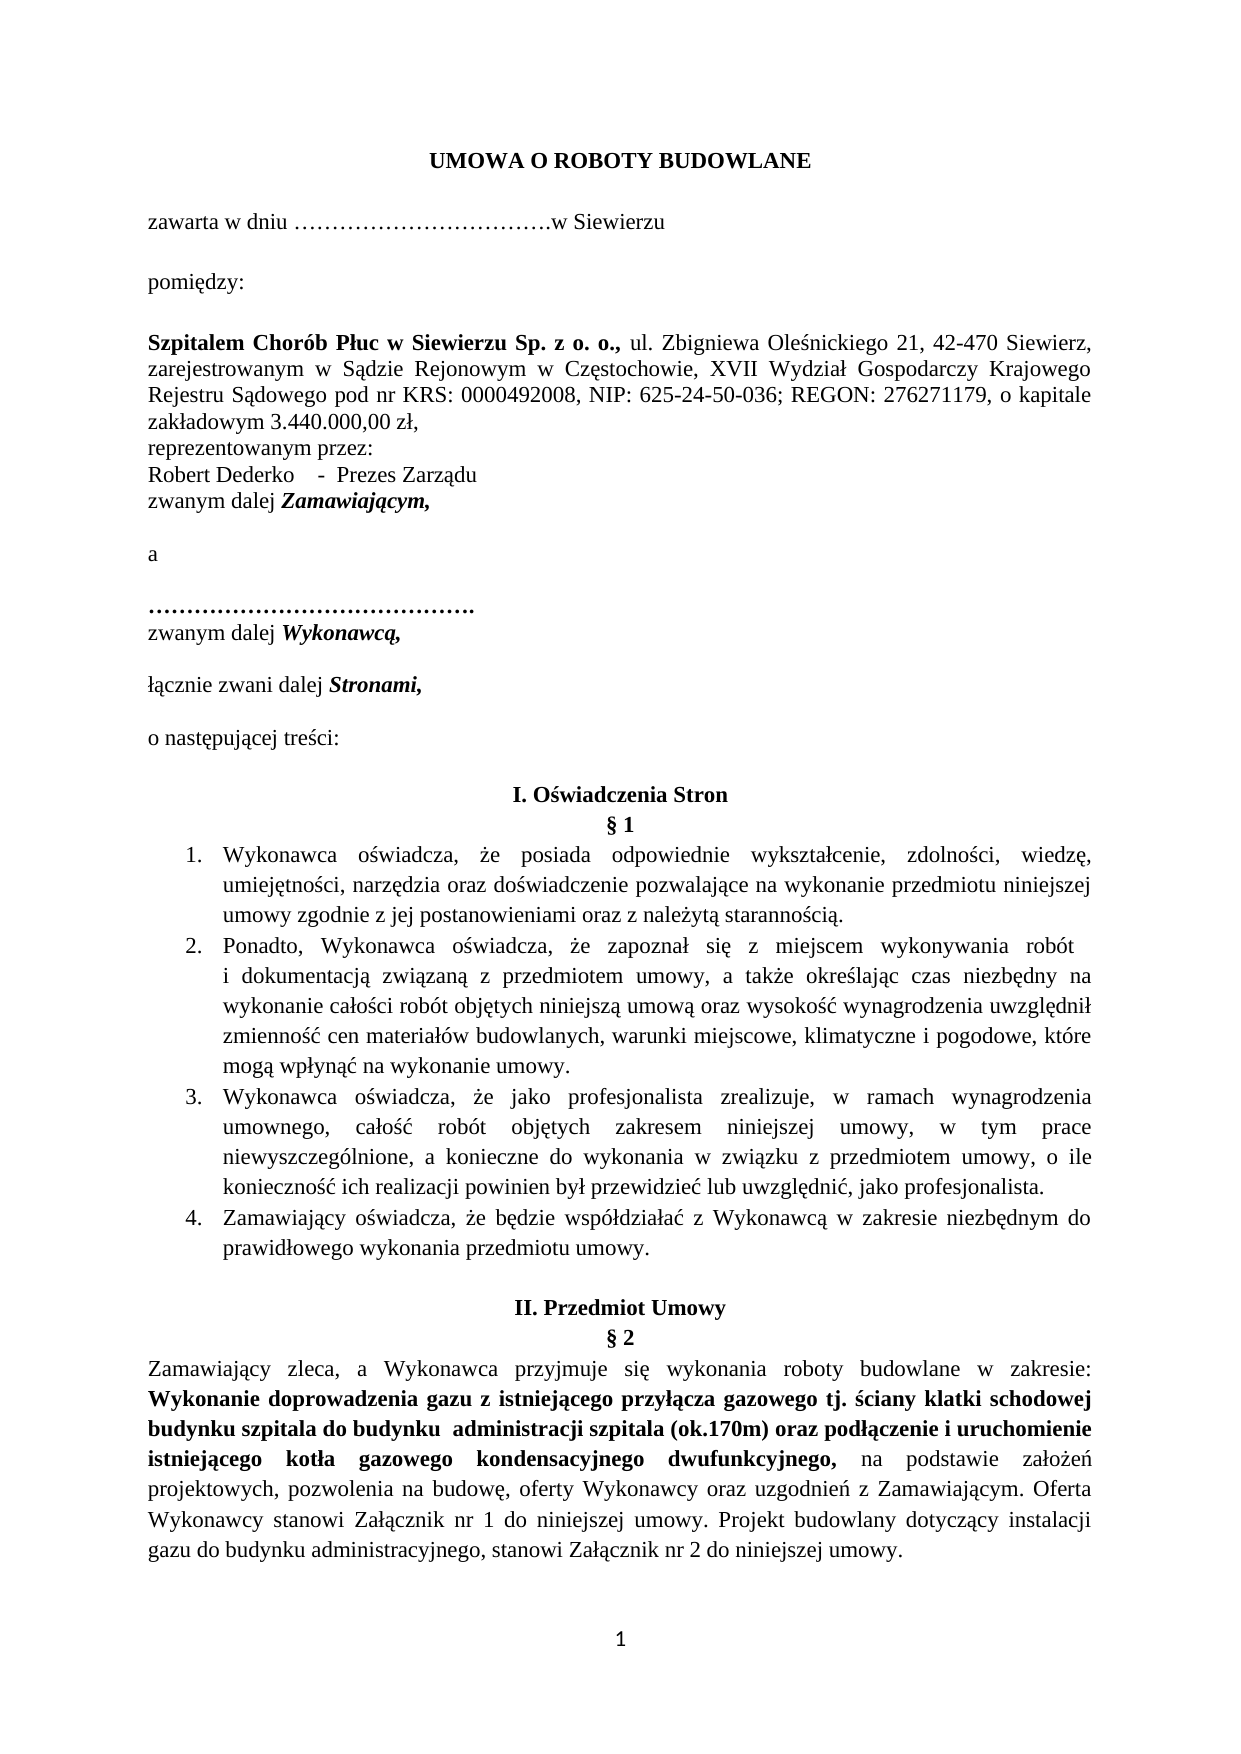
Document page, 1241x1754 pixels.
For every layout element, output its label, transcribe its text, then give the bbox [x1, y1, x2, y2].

text § 1 [148, 811, 1093, 837]
text łącznie zwani dalej Stronami, [148, 671, 1093, 698]
list Ponadto, Wykonawca oświadcza, że zapoznał się z miejscem wykonywania robót i dokumentacją związaną z przedmiotem umowy, a także określając czas niezbędny na wykonanie całości robót objętych niniejszą umową oraz wysokość wynagrodzenia uwzględnił zmienność cen materiałów budowlanych, warunki miejscowe, klimatyczne i pogodowe, które mogą wpłynąć na wykonanie umowy. [185, 932, 1093, 1079]
list Wykonawca oświadcza, że jako profesjonalista zrealizuje, w ramach wynagrodzenia umownego, całość robót objętych zakresem niniejszej umowy, w tym prace niewyszczególnione, a konieczne do wykonania w związku z przedmiotem umowy, o ile konieczność ich realizacji powinien był przewidzieć lub uwzględnić, jako profesjonalista. [185, 1083, 1093, 1200]
text II. Przedmiot Umowy [148, 1294, 1093, 1321]
text zawarta w dniu …………………………….w Siewierzu [148, 208, 1093, 234]
text reprezentowanym przez: [148, 434, 1093, 461]
text a [148, 540, 1093, 566]
text I. Oświadczenia Stron [148, 781, 1093, 807]
list Wykonawca oświadcza, że posiada odpowiednie wykształcenie, zdolności, wiedzę, umiejętności, narzędzia oraz doświadczenie pozwalające na wykonanie przedmiotu niniejszej umowy zgodnie z jej postanowieniami oraz z należytą starannością. [185, 841, 1093, 928]
text pomiędzy: [148, 268, 1093, 295]
text UMOWA O ROBOTY BUDOWLANE [148, 148, 1093, 174]
text zwanym dalej Zamawiającym, [148, 487, 1093, 513]
text § 2 [148, 1324, 1093, 1351]
text Zamawiający zleca, a Wykonawca przyjmuje się wykonania roboty budowlane w zakresie: Wykonanie doprowadzenia gazu z istniejącego przyłącza gazowego tj. ściany klatki schodowej budynku szpitala do budynku administracji szpitala (ok.170m) oraz podłączenie i uruchomienie istniejącego kotła gazowego kondensacyjnego dwufunkcyjnego, na podstawie założeń projektowych, pozwolenia na budowę, oferty Wykonawcy oraz uzgodnień z Zamawiającym. Oferta Wykonawcy stanowi Załącznik nr 1 do niniejszej umowy. Projekt budowlany dotyczący instalacji gazu do budynku administracyjnego, stanowi Załącznik nr 2 do niniejszej umowy. [148, 1355, 1093, 1562]
text ……………………………………. [148, 592, 1093, 619]
list Zamawiający oświadcza, że będzie współdziałać z Wykonawcą w zakresie niezbędnym do prawidłowego wykonania przedmiotu umowy. [185, 1204, 1093, 1260]
text zwanym dalej Wykonawcą, [148, 619, 1093, 645]
text o następującej treści: [148, 724, 1093, 751]
text Robert Dederko - Prezes Zarządu [148, 461, 1093, 487]
text Szpitalem Chorób Płuc w Siewierzu Sp. z o. o., ul. Zbigniewa Oleśnickiego 21, 42-470 Siewierz, zarejestrowanym w Sądzie Rejonowym w Częstochowie, XVII Wydział Gospodarczy Krajowego Rejestru Sądowego pod nr KRS: 0000492008, NIP: 625-24-50-036; REGON: 276271179, o kapitale zakładowym 3.440.000,00 zł, [148, 329, 1093, 434]
